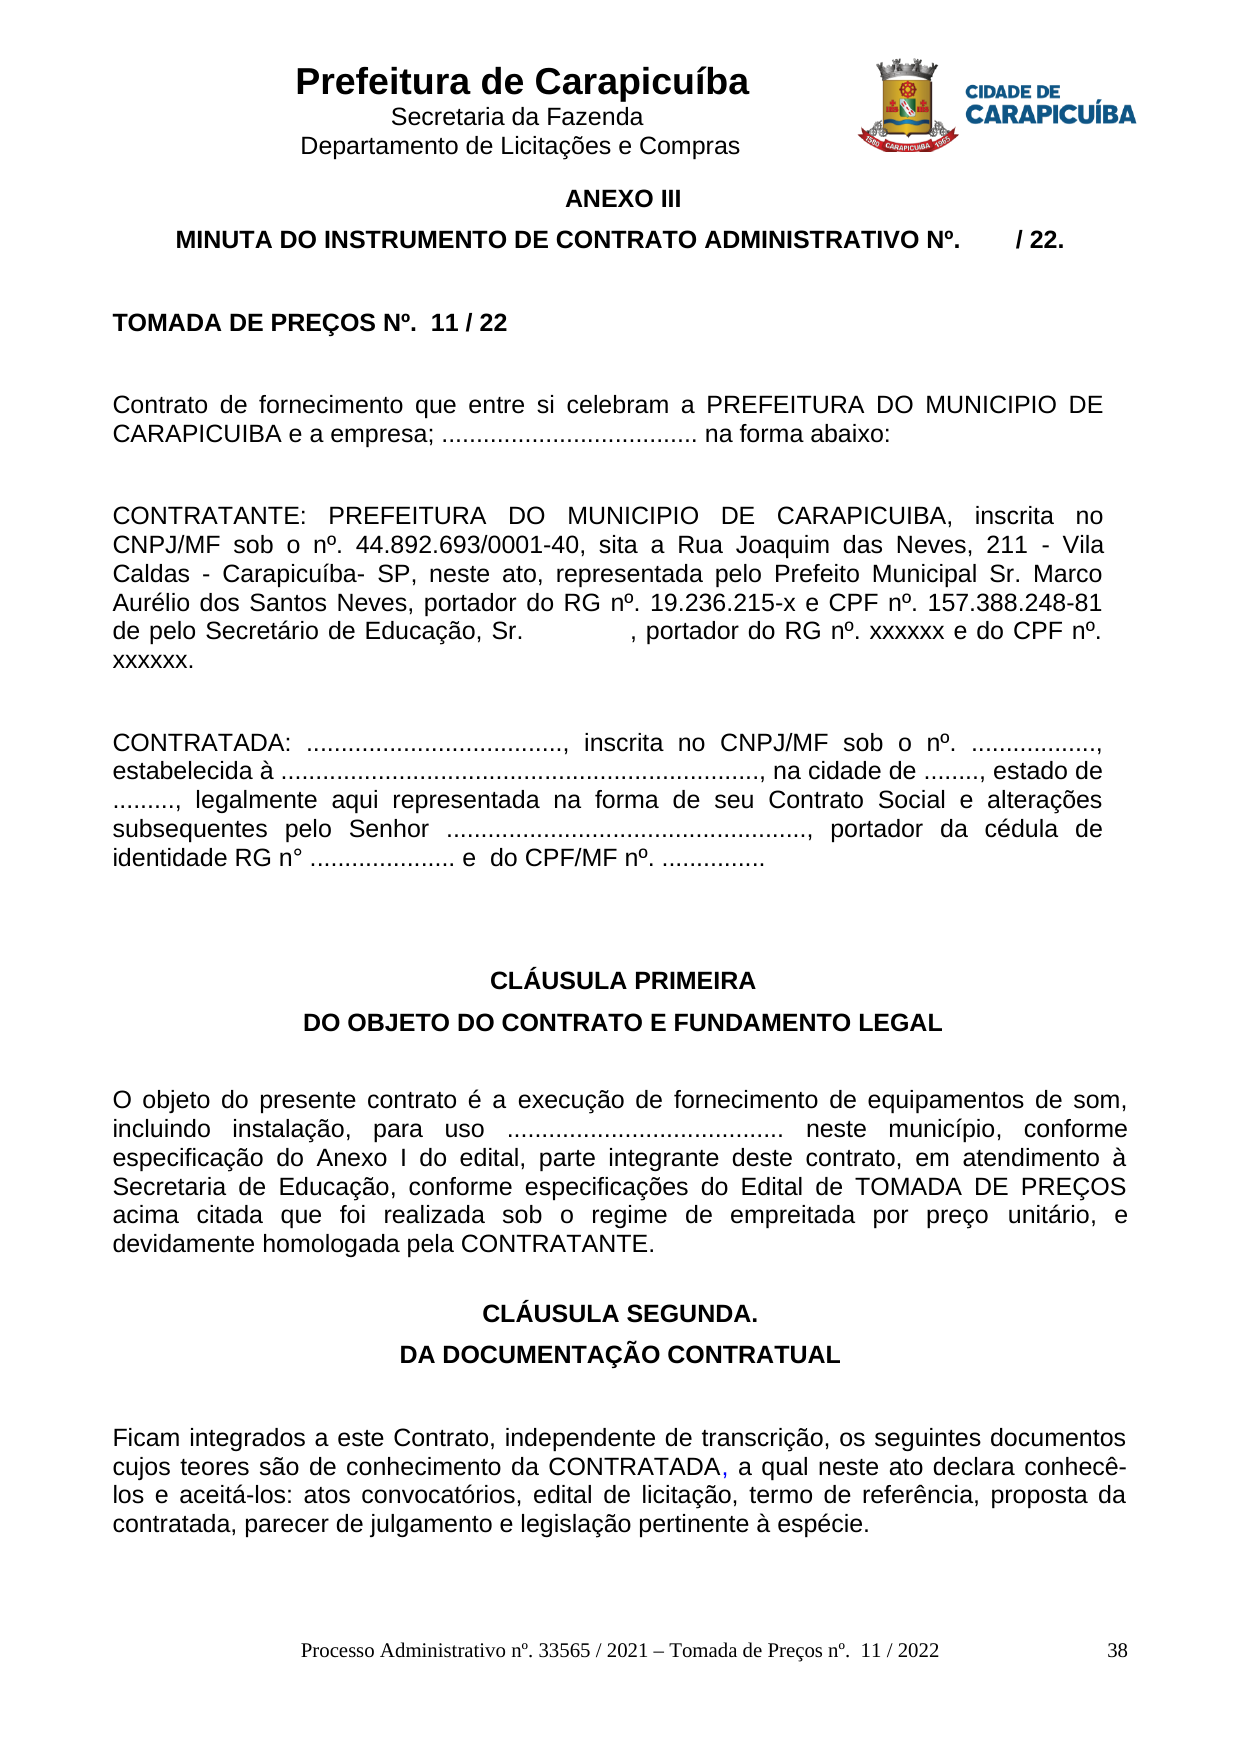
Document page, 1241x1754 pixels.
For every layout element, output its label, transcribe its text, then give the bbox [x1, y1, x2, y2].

text CLÁUSULA PRIMEIRA [142, 966, 1104, 995]
subtitle DO OBJETO DO CONTRATO E FUNDAMENTO LEGAL [142, 1007, 1104, 1036]
subtitle MINUTA DO INSTRUMENTO DE CONTRATO ADMINISTRATIVO Nº. / 22. [112, 225, 1128, 254]
text CONTRATADA: ....................................., inscrita no CNPJ/MF sob o nº. .................., estabelecida à ....................................................................., na cidade de ........, estado de ........., legalmente aqui representada na forma de seu Contrato Social e alterações subsequentes pelo Senhor ...................................................., portador da cédula de identidade RG n° ..................... e do CPF/MF nº. ............... [112, 727, 1104, 871]
picture [857, 57, 1139, 152]
text TOMADA DE PREÇOS Nº. 11 / 22 [112, 307, 1128, 336]
text ANEXO III [142, 184, 1104, 212]
text O objeto do presente contrato é a execução de fornecimento de equipamentos de som, incluindo instalação, para uso ........................................ neste município, conforme especificação do Anexo I do edital, parte integrante deste contrato, em atendimento à Secretaria de Educação, conforme especificações do Edital de TOMADA DE PREÇOS acima citada que foi realizada sob o regime de empreitada por preço unitário, e devidamente homologada pela CONTRATANTE. [112, 1085, 1128, 1258]
text Ficam integrados a este Contrato, independente de transcrição, os seguintes documentos cujos teores são de conhecimento da CONTRATADA, a qual neste ato declara conhecê-los e aceitá-los: atos convocatórios, edital de licitação, termo de referência, proposta da contratada, parecer de julgamento e legislação pertinente à espécie. [112, 1423, 1128, 1538]
text Contrato de fornecimento que entre si celebram a PREFEITURA DO MUNICIPIO DE CARAPICUIBA e a empresa; ..................................... na forma abaixo: [112, 390, 1104, 447]
text CLÁUSULA SEGUNDA. [112, 1299, 1128, 1328]
text DA DOCUMENTAÇÃO CONTRATUAL [112, 1340, 1128, 1369]
text CONTRATANTE: PREFEITURA DO MUNICIPIO DE CARAPICUIBA, inscrita no CNPJ/MF sob o nº. 44.892.693/0001-40, sita a Rua Joaquim das Neves, 211 - Vila Caldas - Carapicuíba- SP, neste ato, representada pelo Prefeito Municipal Sr. Marco Aurélio dos Santos Neves, portador do RG nº. 19.236.215-x e CPF nº. 157.388.248-81 de pelo Secretário de Educação, Sr. , portador do RG nº. xxxxxx e do CPF nº. xxxxxx. [112, 501, 1104, 674]
